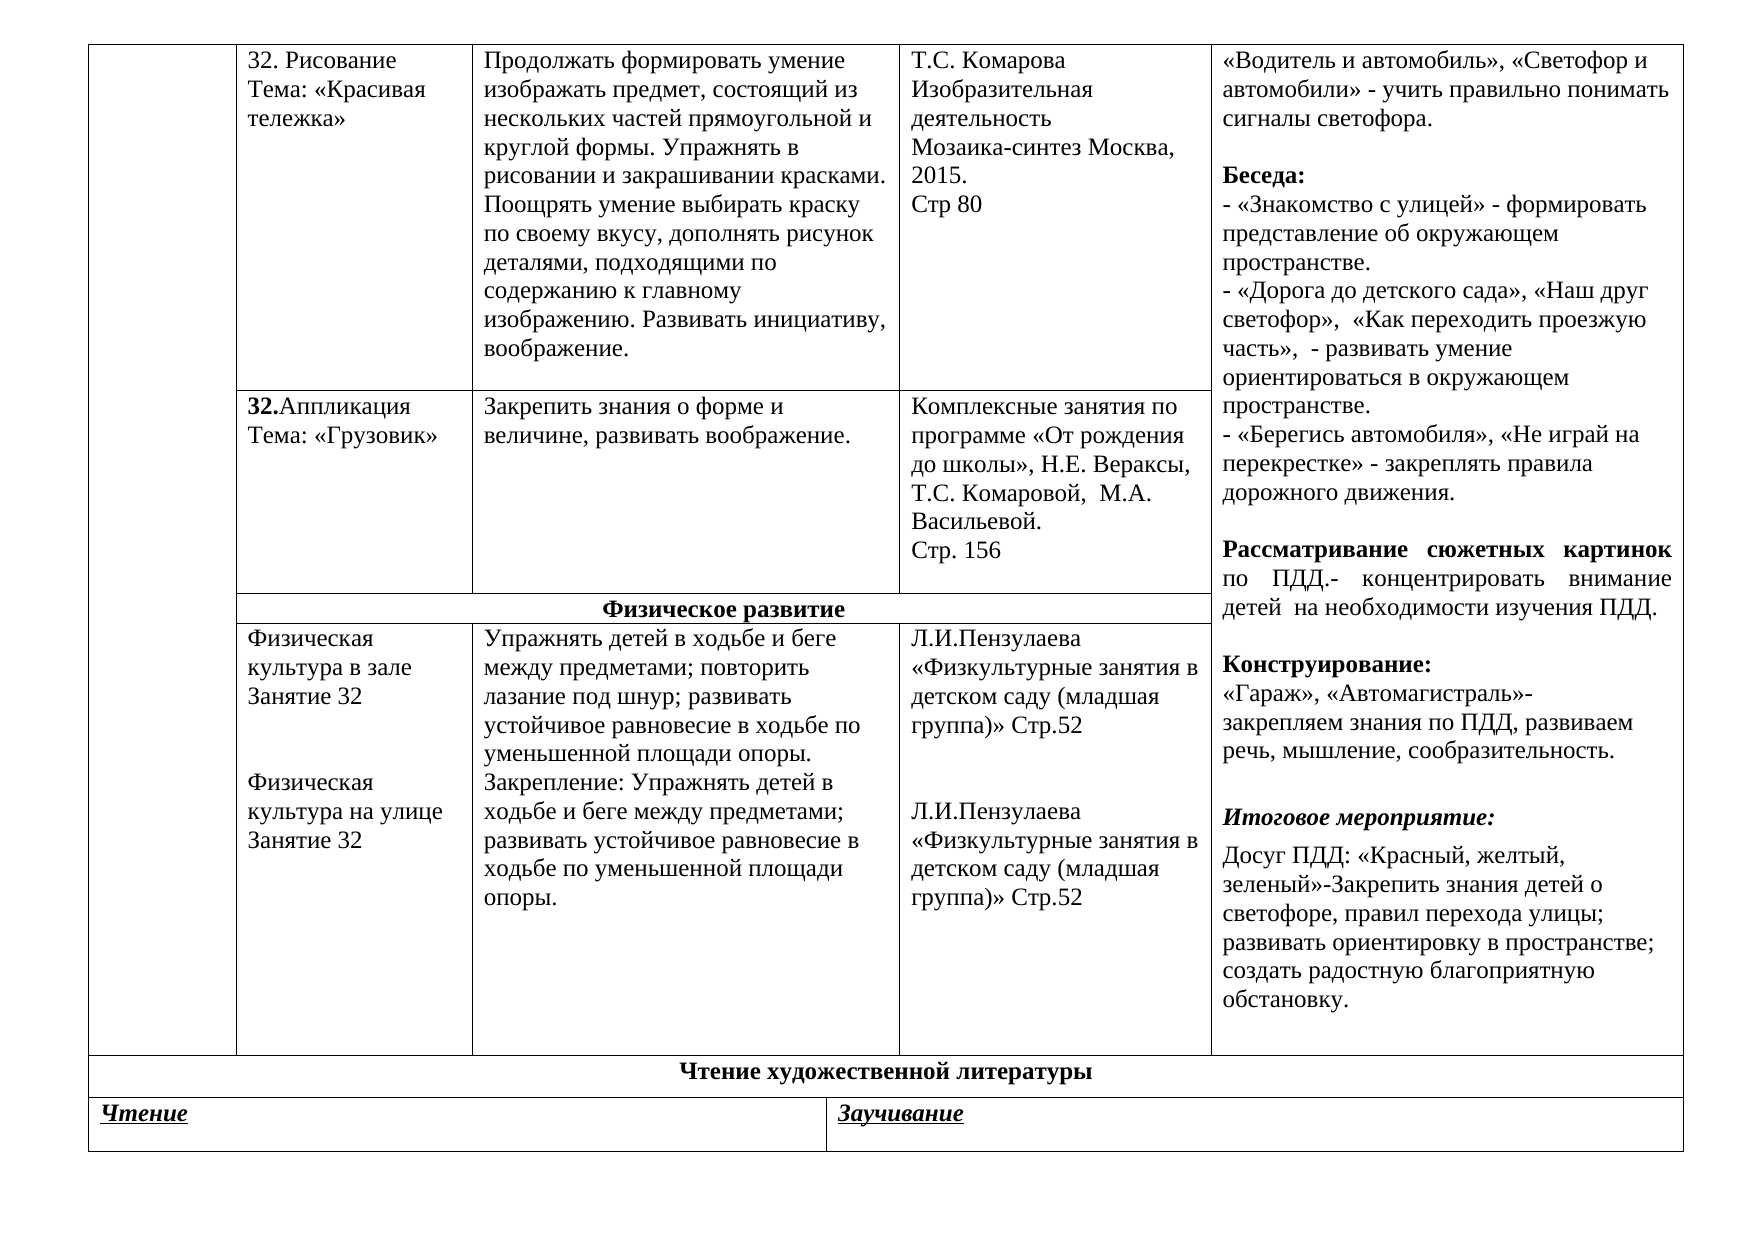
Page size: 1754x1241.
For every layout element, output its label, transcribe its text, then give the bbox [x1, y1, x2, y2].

table_cell Продолжать формировать умение изображать предмет, состоящий из нескольких частей прямоугольной и круглой формы. Упражнять в рисовании и закрашивании красками. Поощрять умение выбирать краску по своему вкусу, дополнять рисунок деталями, подходящими по содержанию к главному изображению. Развивать инициативу, воображение. [473, 45, 899, 390]
table_cell [89, 45, 236, 1055]
table_cell Физическое развитие [237, 594, 1211, 622]
table_cell Л.И.Пензулаева «Физкультурные занятия в детском саду (младшая группа)» Стр.52 Л.И.Пензулаева «Физкультурные занятия в детском саду (младшая группа)» Стр.52 [900, 624, 1211, 1055]
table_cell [89, 1098, 826, 1151]
table_cell Т.С. Комарова Изобразительная деятельность Мозаика-синтез Москва, 2015. Стр 80 [900, 45, 1211, 390]
table_cell 32.Аппликация Тема: «Грузовик» [237, 391, 472, 593]
table_cell Физическая культура в зале Занятие 32 Физическая культура на улице Занятие 32 [237, 624, 472, 1055]
table_cell Заучивание Стихи [827, 1098, 1683, 1151]
table_cell Упражнять детей в ходьбе и беге между предметами; повторить лазание под шнур; развивать устойчивое равновесие в ходьбе по уменьшенной площади опоры. Закрепление: Упражнять детей в ходьбе и беге между предметами; развивать устойчивое равновесие в ходьбе по уменьшенной площади опоры. [473, 624, 899, 1055]
table_cell Комплексные занятия по программе «От рождения до школы», Н.Е. Вераксы, Т.С. Комаровой, М.А. Васильевой. Стр. 156 [900, 391, 1211, 593]
table_cell Чтение художественной литературы [89, 1056, 1683, 1097]
table_cell Закрепить знания о форме и величине, развивать воображение. [473, 391, 899, 593]
table_cell 32. Рисование Тема: «Красивая тележка» [237, 45, 472, 390]
